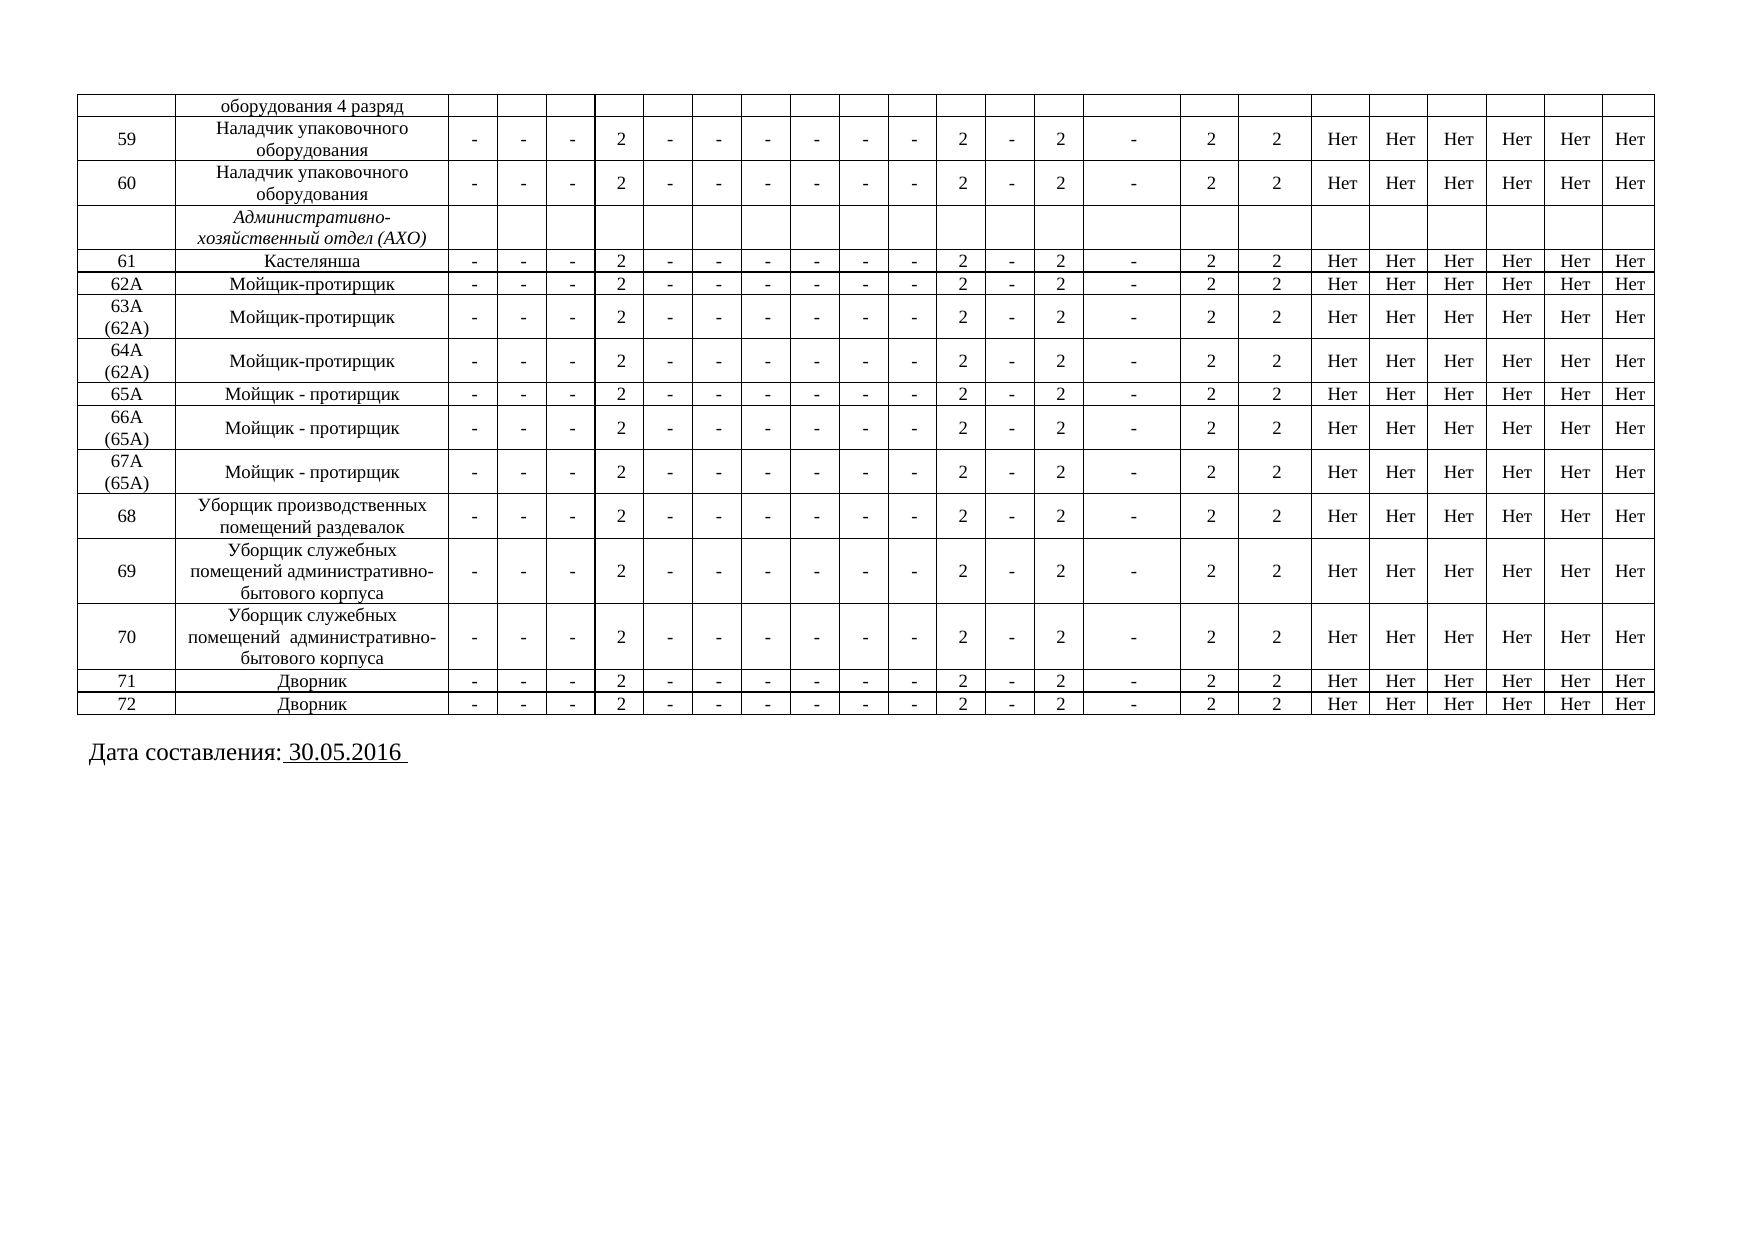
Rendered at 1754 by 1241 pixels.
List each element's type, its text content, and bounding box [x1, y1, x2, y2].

table_cell - [986, 494, 1034, 537]
table_cell - [742, 693, 790, 714]
table_cell 2 [937, 383, 985, 405]
table_cell 2 [1035, 95, 1083, 116]
table_cell 59 [78, 117, 175, 160]
table_cell - [644, 295, 692, 338]
table_cell 2 [937, 494, 985, 537]
table_cell [1370, 206, 1427, 249]
table_cell Нет [1370, 539, 1427, 603]
table_cell Нет [1603, 339, 1654, 382]
table_cell - [1084, 339, 1180, 382]
table_cell 2 [596, 383, 643, 405]
table_cell - [498, 693, 546, 714]
table_cell Мойщик - протирщик [176, 383, 448, 405]
table_cell [1545, 206, 1602, 249]
table_cell Административно-хозяйственный отдел (АХО) [176, 206, 448, 249]
table_cell - [986, 295, 1034, 338]
table_cell Нет [1370, 670, 1427, 691]
table_cell Нет [1487, 406, 1544, 449]
table_cell - [693, 670, 741, 691]
table_cell Нет [1312, 450, 1369, 493]
table_cell 2 [1035, 383, 1083, 405]
table_cell - [889, 494, 936, 537]
table_cell Нет [1312, 406, 1369, 449]
table_cell - [449, 273, 497, 294]
table_cell - [889, 161, 936, 204]
table_cell 58 [78, 95, 175, 116]
table_cell Нет [1370, 95, 1427, 116]
table_cell - [547, 539, 594, 603]
table_cell - [449, 604, 497, 669]
table_cell - [986, 539, 1034, 603]
table_cell - [791, 95, 839, 116]
table_cell Нет [1603, 95, 1654, 116]
table_cell Нет [1312, 295, 1369, 338]
table_cell - [644, 161, 692, 204]
table_cell - [1084, 494, 1180, 537]
table_cell Нет [1487, 604, 1544, 669]
table_cell Нет [1545, 295, 1602, 338]
table_cell Нет [1370, 383, 1427, 405]
table_cell 2 [596, 161, 643, 204]
table_cell Нет [1603, 250, 1654, 271]
table_cell 2 [1035, 273, 1083, 294]
table_cell Дворник [176, 670, 448, 691]
table_cell [1312, 206, 1369, 249]
table_cell 2 [937, 406, 985, 449]
table_cell Уборщик служебных помещений административно-бытового корпуса [176, 539, 448, 603]
table_cell - [791, 604, 839, 669]
table_cell 2 [1035, 604, 1083, 669]
table_cell - [644, 670, 692, 691]
table_cell - [547, 95, 594, 116]
table_cell [547, 206, 594, 249]
table_cell 2 [596, 693, 643, 714]
table_cell 2 [937, 670, 985, 691]
table_cell 2 [1239, 95, 1311, 116]
table_cell - [1084, 693, 1180, 714]
table_cell - [498, 494, 546, 537]
table_cell 2 [1181, 670, 1238, 691]
table_cell - [1084, 273, 1180, 294]
table_cell - [449, 339, 497, 382]
table_cell - [791, 539, 839, 603]
table_cell 2 [596, 295, 643, 338]
table_cell - [986, 383, 1034, 405]
table_cell Нет [1370, 117, 1427, 160]
table_cell - [986, 406, 1034, 449]
table_cell 2 [596, 117, 643, 160]
table_cell - [1084, 604, 1180, 669]
table_cell - [742, 494, 790, 537]
table_cell - [498, 95, 546, 116]
table_cell - [742, 383, 790, 405]
table_cell - [498, 117, 546, 160]
table_cell Нет [1370, 161, 1427, 204]
table_cell 61 [78, 250, 175, 271]
table_cell - [547, 295, 594, 338]
table_cell - [889, 295, 936, 338]
table_cell Нет [1487, 693, 1544, 714]
table_cell - [644, 383, 692, 405]
table_cell 70 [78, 604, 175, 669]
table_cell Нет [1603, 450, 1654, 493]
table_cell - [791, 339, 839, 382]
table_cell 2 [937, 339, 985, 382]
table_cell - [498, 161, 546, 204]
table_cell 2 [937, 295, 985, 338]
table_cell 2 [1239, 161, 1311, 204]
table_cell - [986, 161, 1034, 204]
table_cell - [498, 450, 546, 493]
table_cell - [1084, 670, 1180, 691]
table_cell - [742, 161, 790, 204]
table_cell - [693, 539, 741, 603]
table_cell 65А [78, 383, 175, 405]
table_cell - [889, 450, 936, 493]
table_cell - [1084, 250, 1180, 271]
table_cell - [840, 273, 888, 294]
table_cell Нет [1370, 406, 1427, 449]
table_cell - [498, 295, 546, 338]
table_cell [937, 206, 985, 249]
table_cell - [693, 250, 741, 271]
table_cell - [449, 693, 497, 714]
table_cell - [498, 250, 546, 271]
table_cell - [693, 494, 741, 537]
table_cell - [644, 539, 692, 603]
table_cell Нет [1603, 670, 1654, 691]
table_cell Мойщик - протирщик [176, 450, 448, 493]
table_cell - [889, 383, 936, 405]
table_cell - [840, 295, 888, 338]
table_cell 2 [1239, 604, 1311, 669]
table_cell 67А (65А) [78, 450, 175, 493]
table_cell 2 [1239, 494, 1311, 537]
table_cell - [889, 670, 936, 691]
table_cell - [840, 494, 888, 537]
table_cell - [742, 604, 790, 669]
table_cell Нет [1370, 295, 1427, 338]
table_cell - [693, 383, 741, 405]
table_cell - [693, 339, 741, 382]
table_cell 2 [1035, 406, 1083, 449]
table_cell Нет [1487, 273, 1544, 294]
table_cell - [449, 295, 497, 338]
table_cell - [449, 494, 497, 537]
table_cell Нет [1487, 117, 1544, 160]
table_cell Нет [1603, 161, 1654, 204]
table_cell 64А (62А) [78, 339, 175, 382]
table_cell 2 [596, 604, 643, 669]
table_cell 2 [937, 450, 985, 493]
table_cell - [986, 450, 1034, 493]
table_cell - [791, 273, 839, 294]
table_cell 2 [937, 693, 985, 714]
table_cell Нет [1603, 494, 1654, 537]
table_cell Нет [1545, 406, 1602, 449]
table_cell [1603, 206, 1654, 249]
table_cell [889, 206, 936, 249]
table_cell Нет [1428, 450, 1486, 493]
table_cell - [644, 250, 692, 271]
table_cell Нет [1545, 670, 1602, 691]
table_cell 2 [596, 406, 643, 449]
table_cell [596, 206, 643, 249]
table_cell - [644, 117, 692, 160]
table_cell - [1084, 383, 1180, 405]
table_cell Мойщик-протирщик [176, 273, 448, 294]
table_cell Мойщик-протирщик [176, 339, 448, 382]
table_cell 2 [1035, 339, 1083, 382]
table_cell 2 [937, 604, 985, 669]
table_cell 2 [1239, 539, 1311, 603]
table_cell - [986, 95, 1034, 116]
table_cell 2 [1239, 693, 1311, 714]
table_cell 2 [1181, 406, 1238, 449]
table_cell - [547, 273, 594, 294]
table_cell 2 [1239, 406, 1311, 449]
table_cell Нет [1370, 339, 1427, 382]
table_cell 2 [1239, 670, 1311, 691]
table_cell - [889, 250, 936, 271]
table_cell - [449, 450, 497, 493]
table_cell - [791, 450, 839, 493]
table_cell 2 [1181, 339, 1238, 382]
table_cell Нет [1487, 95, 1544, 116]
table_cell - [742, 295, 790, 338]
table_cell - [986, 250, 1034, 271]
table_cell Нет [1545, 693, 1602, 714]
table_cell - [791, 161, 839, 204]
table_cell Нет [1428, 494, 1486, 537]
table_cell Мойщик - протирщик [176, 406, 448, 449]
table_cell - [889, 604, 936, 669]
table_cell - [1084, 539, 1180, 603]
table_cell Нет [1603, 383, 1654, 405]
table_cell - [498, 604, 546, 669]
table_cell - [791, 295, 839, 338]
table_cell Нет [1603, 406, 1654, 449]
table_cell - [791, 670, 839, 691]
table_cell Нет [1312, 95, 1369, 116]
table_cell 66А (65А) [78, 406, 175, 449]
table_cell - [840, 95, 888, 116]
table_cell Нет [1545, 494, 1602, 537]
table_cell - [1084, 406, 1180, 449]
table_cell Нет [1545, 539, 1602, 603]
table_cell Нет [1312, 494, 1369, 537]
table_cell - [986, 693, 1034, 714]
table_cell Нет [1545, 250, 1602, 271]
table_cell Нет [1487, 295, 1544, 338]
table_cell Нет [1545, 273, 1602, 294]
table_cell - [449, 95, 497, 116]
table_cell Нет [1312, 250, 1369, 271]
table_cell [1428, 206, 1486, 249]
table_cell 2 [1035, 450, 1083, 493]
table_cell Нет [1603, 693, 1654, 714]
table_cell Нет [1428, 383, 1486, 405]
table_cell - [547, 604, 594, 669]
table_cell Нет [1545, 161, 1602, 204]
table_cell Нет [1487, 670, 1544, 691]
table_cell 2 [937, 250, 985, 271]
table_cell - [644, 273, 692, 294]
table_cell - [547, 250, 594, 271]
table_cell 2 [1035, 117, 1083, 160]
table_cell Нет [1428, 273, 1486, 294]
table_cell [1487, 206, 1544, 249]
table_cell Нет [1603, 117, 1654, 160]
table_cell - [449, 250, 497, 271]
table_cell 2 [596, 539, 643, 603]
table_cell - [889, 406, 936, 449]
table_cell - [840, 670, 888, 691]
table_cell Нет [1545, 95, 1602, 116]
table_cell 2 [596, 494, 643, 537]
table_cell 2 [596, 250, 643, 271]
table_cell - [840, 604, 888, 669]
table_cell Нет [1487, 539, 1544, 603]
text Дата составления: 30.05.2016 [89, 737, 1665, 765]
table_cell 71 [78, 670, 175, 691]
table_cell 2 [1181, 693, 1238, 714]
table_cell - [1084, 161, 1180, 204]
table_cell Нет [1370, 494, 1427, 537]
table_cell Нет [1487, 494, 1544, 537]
table_cell - [840, 339, 888, 382]
table_cell Нет [1428, 250, 1486, 271]
table_cell - [986, 117, 1034, 160]
table_cell - [547, 383, 594, 405]
table_cell - [742, 406, 790, 449]
table_cell Нет [1312, 339, 1369, 382]
table_cell - [889, 339, 936, 382]
table_cell 2 [1239, 339, 1311, 382]
table_cell Нет [1545, 339, 1602, 382]
table_cell Нет [1428, 604, 1486, 669]
table_cell - [986, 604, 1034, 669]
table_cell Нет [1428, 295, 1486, 338]
table_cell 2 [937, 539, 985, 603]
table_cell - [693, 406, 741, 449]
table_cell - [498, 406, 546, 449]
table_cell - [498, 273, 546, 294]
table_cell Уборщик служебных помещений административно-бытового корпуса [176, 604, 448, 669]
table_cell 2 [596, 95, 643, 116]
table_cell Нет [1370, 693, 1427, 714]
table_cell 2 [1035, 693, 1083, 714]
table_cell - [889, 539, 936, 603]
table_cell - [547, 117, 594, 160]
table_cell - [840, 406, 888, 449]
table_cell Нет [1487, 250, 1544, 271]
table_cell [78, 206, 175, 249]
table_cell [176, 95, 448, 116]
table_cell Нет [1487, 161, 1544, 204]
table_cell - [644, 95, 692, 116]
table_cell Нет [1428, 117, 1486, 160]
table_cell - [693, 295, 741, 338]
table_cell - [1084, 95, 1180, 116]
table_cell - [498, 339, 546, 382]
table_cell 2 [1181, 494, 1238, 537]
table_cell Нет [1603, 273, 1654, 294]
table_cell - [840, 539, 888, 603]
table_cell 60 [78, 161, 175, 204]
table_cell - [889, 693, 936, 714]
table_cell Наладчик упаковочного оборудования [176, 161, 448, 204]
table_cell - [644, 339, 692, 382]
table_cell - [449, 117, 497, 160]
table_cell - [986, 670, 1034, 691]
table_cell 2 [1239, 250, 1311, 271]
table_cell Нет [1312, 539, 1369, 603]
table_cell 2 [1035, 250, 1083, 271]
table_cell [449, 206, 497, 249]
table_cell Нет [1312, 383, 1369, 405]
table_cell 2 [1035, 161, 1083, 204]
table_cell [840, 206, 888, 249]
table_cell Нет [1428, 161, 1486, 204]
table_cell 2 [1035, 539, 1083, 603]
table_cell Уборщик производственных помещений раздевалок [176, 494, 448, 537]
table_cell Нет [1545, 117, 1602, 160]
table_cell [498, 206, 546, 249]
table_cell Нет [1603, 295, 1654, 338]
table_cell - [840, 450, 888, 493]
table_cell 2 [596, 450, 643, 493]
table_cell - [498, 670, 546, 691]
table_cell - [791, 693, 839, 714]
table_cell - [791, 406, 839, 449]
table_cell [693, 206, 741, 249]
table_cell - [498, 383, 546, 405]
table_cell - [498, 539, 546, 603]
table_cell Наладчик упаковочного оборудования [176, 117, 448, 160]
table_cell Нет [1603, 539, 1654, 603]
table_cell Нет [1428, 693, 1486, 714]
table_cell Мойщик-протирщик [176, 295, 448, 338]
table_cell 2 [937, 117, 985, 160]
table_cell Нет [1312, 117, 1369, 160]
table_cell [1181, 206, 1238, 249]
table_cell Нет [1370, 273, 1427, 294]
table_cell - [547, 450, 594, 493]
table_cell - [742, 339, 790, 382]
table_cell Нет [1428, 670, 1486, 691]
table_cell - [693, 161, 741, 204]
table_cell - [693, 273, 741, 294]
table_cell [791, 206, 839, 249]
table_cell - [742, 539, 790, 603]
table_cell 68 [78, 494, 175, 537]
table_cell - [889, 273, 936, 294]
table_cell [1035, 206, 1083, 249]
table_cell Нет [1312, 604, 1369, 669]
table_cell Нет [1370, 250, 1427, 271]
table_cell Нет [1487, 383, 1544, 405]
table_cell 2 [1035, 670, 1083, 691]
table_cell [1239, 206, 1311, 249]
table_cell Нет [1428, 95, 1486, 116]
table_cell - [791, 250, 839, 271]
table_cell - [889, 95, 936, 116]
table_cell - [1084, 295, 1180, 338]
table_cell - [449, 670, 497, 691]
table_cell - [742, 250, 790, 271]
table_cell [644, 206, 692, 249]
table_cell 2 [1181, 161, 1238, 204]
table_cell 62А [78, 273, 175, 294]
table_cell Нет [1370, 604, 1427, 669]
table_cell - [449, 161, 497, 204]
table_cell 2 [937, 161, 985, 204]
table_cell - [644, 693, 692, 714]
table_cell 2 [1239, 273, 1311, 294]
table_cell Нет [1370, 450, 1427, 493]
table_cell Нет [1428, 339, 1486, 382]
table_cell Нет [1487, 339, 1544, 382]
table_cell - [742, 273, 790, 294]
table_cell - [449, 383, 497, 405]
table_cell 2 [1181, 95, 1238, 116]
table_cell - [449, 406, 497, 449]
table_cell Нет [1312, 161, 1369, 204]
table_cell - [693, 95, 741, 116]
table_cell Нет [1428, 539, 1486, 603]
table_cell - [644, 450, 692, 493]
table_cell - [547, 494, 594, 537]
table_cell 69 [78, 539, 175, 603]
table_cell 2 [1181, 117, 1238, 160]
table_cell 2 [1035, 295, 1083, 338]
table_cell 2 [1181, 295, 1238, 338]
table_cell 2 [1181, 273, 1238, 294]
table_cell - [791, 494, 839, 537]
table_cell [1084, 206, 1180, 249]
table_cell - [791, 383, 839, 405]
table_cell 2 [1181, 383, 1238, 405]
table_cell Нет [1487, 450, 1544, 493]
table_cell - [742, 95, 790, 116]
table_cell Нет [1428, 406, 1486, 449]
table_cell - [986, 273, 1034, 294]
table_cell 2 [1181, 450, 1238, 493]
table_cell - [742, 117, 790, 160]
table_cell 2 [1239, 117, 1311, 160]
table_cell 2 [1181, 604, 1238, 669]
table_cell - [693, 693, 741, 714]
table_cell - [693, 604, 741, 669]
table_cell - [644, 604, 692, 669]
table_cell [742, 206, 790, 249]
table_cell 72 [78, 693, 175, 714]
table_cell - [986, 339, 1034, 382]
table_cell - [889, 117, 936, 160]
table_cell 2 [937, 273, 985, 294]
table_cell 63А (62А) [78, 295, 175, 338]
table_cell - [644, 494, 692, 537]
table_cell - [840, 383, 888, 405]
table_cell 2 [1181, 250, 1238, 271]
table_cell 2 [937, 95, 985, 116]
table_cell - [693, 450, 741, 493]
table_cell Нет [1312, 693, 1369, 714]
table_cell - [840, 693, 888, 714]
table_cell Нет [1603, 604, 1654, 669]
table_cell 2 [596, 670, 643, 691]
table_cell 2 [1035, 494, 1083, 537]
table_cell - [644, 406, 692, 449]
table_cell 2 [1239, 295, 1311, 338]
table_cell Нет [1545, 604, 1602, 669]
table_cell - [449, 539, 497, 603]
table_cell - [547, 670, 594, 691]
table_cell 2 [1239, 450, 1311, 493]
table_cell - [840, 117, 888, 160]
table_cell - [840, 161, 888, 204]
table_cell - [547, 693, 594, 714]
table_cell Кастелянша [176, 250, 448, 271]
table_cell Нет [1545, 383, 1602, 405]
table_cell 2 [596, 273, 643, 294]
table_cell - [791, 117, 839, 160]
table_cell Нет [1312, 273, 1369, 294]
table_cell - [1084, 117, 1180, 160]
table_cell - [742, 450, 790, 493]
table_cell - [693, 117, 741, 160]
table_cell - [1084, 450, 1180, 493]
table_cell - [547, 339, 594, 382]
table_cell Нет [1545, 450, 1602, 493]
table_cell Дворник [176, 693, 448, 714]
table_cell - [547, 406, 594, 449]
table_cell - [840, 250, 888, 271]
table_cell [986, 206, 1034, 249]
table_cell 2 [1239, 383, 1311, 405]
table_cell 2 [596, 339, 643, 382]
table_cell 2 [1181, 539, 1238, 603]
table_cell - [742, 670, 790, 691]
table_cell Нет [1312, 670, 1369, 691]
table_cell - [547, 161, 594, 204]
